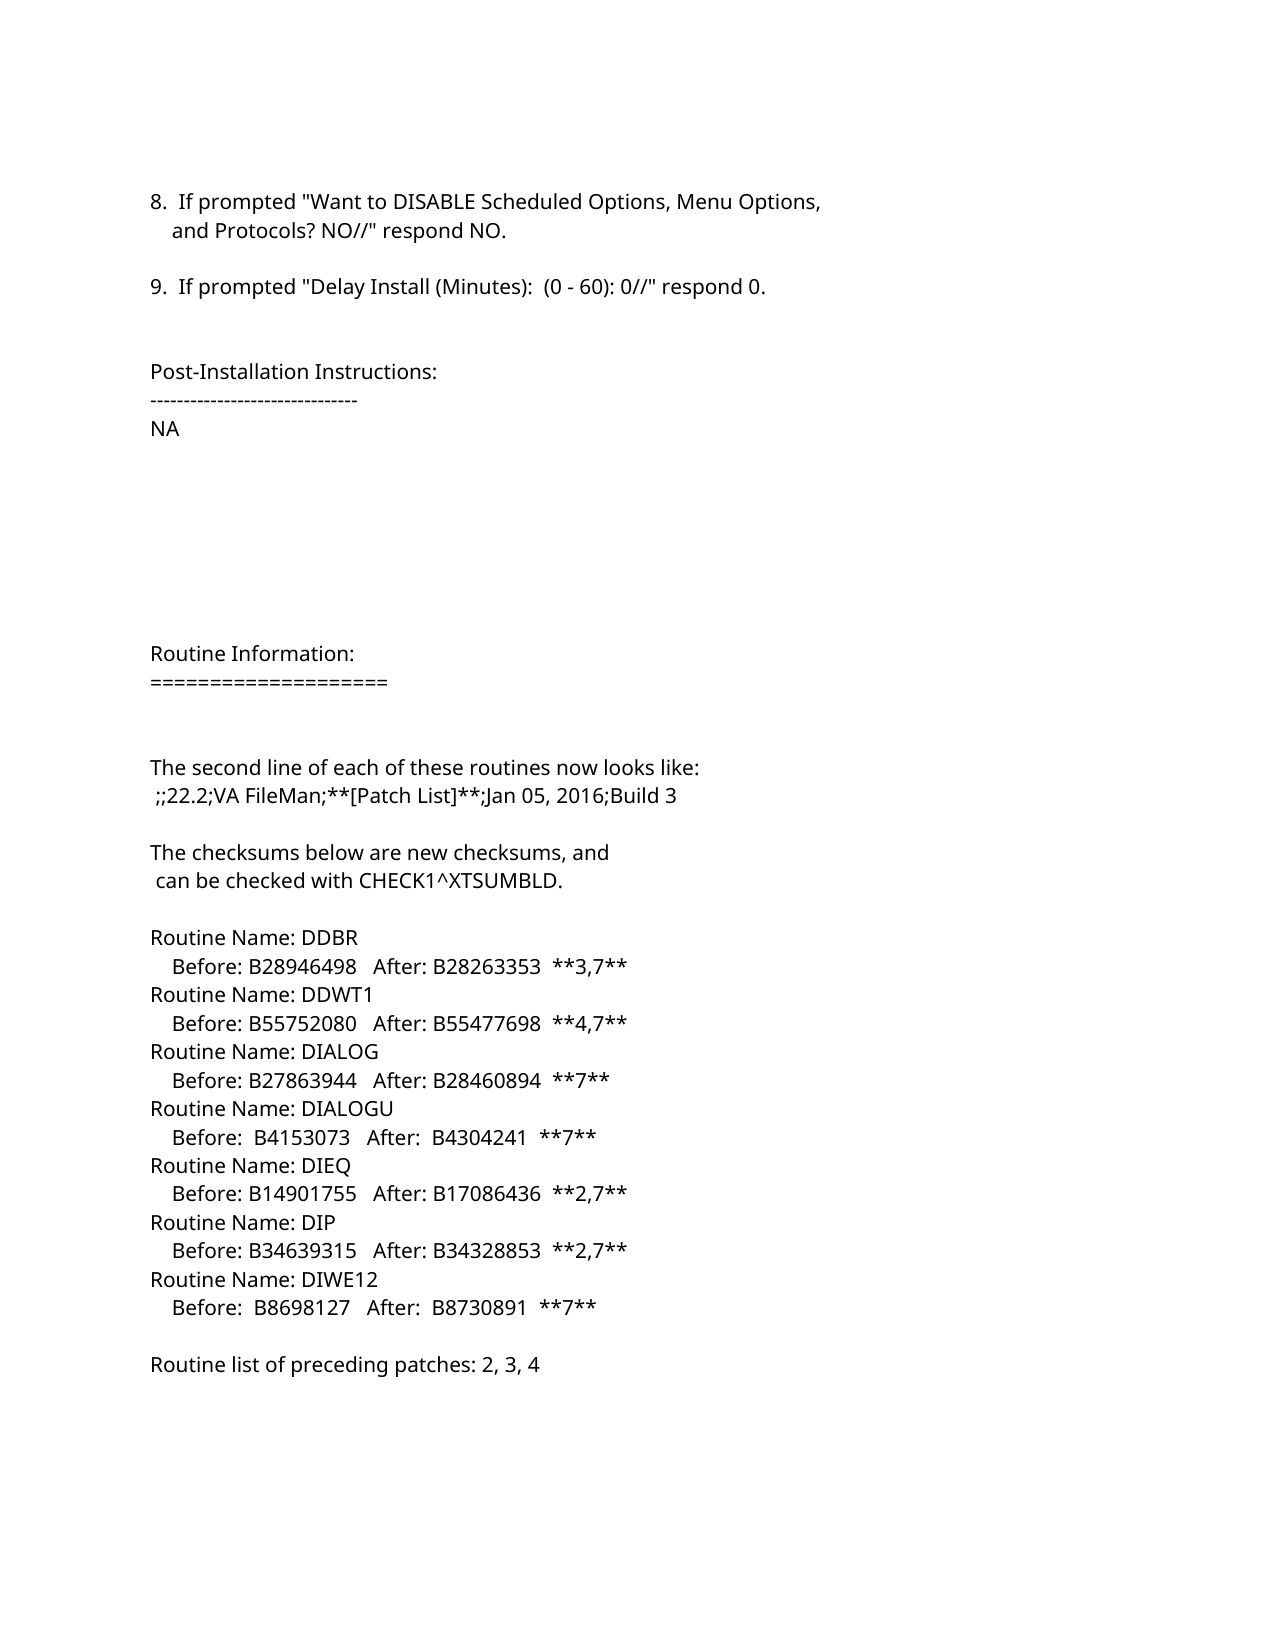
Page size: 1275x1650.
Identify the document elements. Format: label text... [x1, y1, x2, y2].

text Before: B14901755 After: B17086436 **2,7** [150, 1179, 1125, 1208]
text NA [150, 414, 1125, 442]
text Routine list of preceding patches: 2, 3, 4 [150, 1350, 1125, 1378]
text Routine Information: [150, 639, 1125, 668]
text Before: B27863944 After: B28460894 **7** [150, 1066, 1125, 1094]
text Routine Name: DDBR [150, 923, 1125, 952]
text Routine Name: DIEQ [150, 1151, 1125, 1179]
text ==================== [150, 668, 1125, 696]
text can be checked with CHECK1^XTSUMBLD. [150, 867, 1125, 895]
text Routine Name: DIWE12 [150, 1265, 1125, 1293]
text 8. If prompted "Want to DISABLE Scheduled Options, Menu Options, [150, 187, 1125, 216]
text The second line of each of these routines now looks like: [150, 753, 1125, 781]
text Before: B55752080 After: B55477698 **4,7** [150, 1009, 1125, 1037]
text Routine Name: DDWT1 [150, 980, 1125, 1009]
text Routine Name: DIP [150, 1208, 1125, 1236]
text 9. If prompted "Delay Install (Minutes): (0 - 60): 0//" respond 0. [150, 272, 1125, 301]
text and Protocols? NO//" respond NO. [150, 216, 1125, 244]
text Routine Name: DIALOG [150, 1037, 1125, 1066]
text Post-Installation Instructions: [150, 357, 1125, 385]
text The checksums below are new checksums, and [150, 838, 1125, 867]
text Before: B8698127 After: B8730891 **7** [150, 1293, 1125, 1322]
text Before: B4153073 After: B4304241 **7** [150, 1123, 1125, 1151]
text ------------------------------- [150, 385, 1125, 414]
text Routine Name: DIALOGU [150, 1094, 1125, 1123]
text ;;22.2;VA FileMan;**[Patch List]**;Jan 05, 2016;Build 3 [150, 781, 1125, 810]
text Before: B34639315 After: B34328853 **2,7** [150, 1236, 1125, 1265]
text Before: B28946498 After: B28263353 **3,7** [150, 952, 1125, 980]
